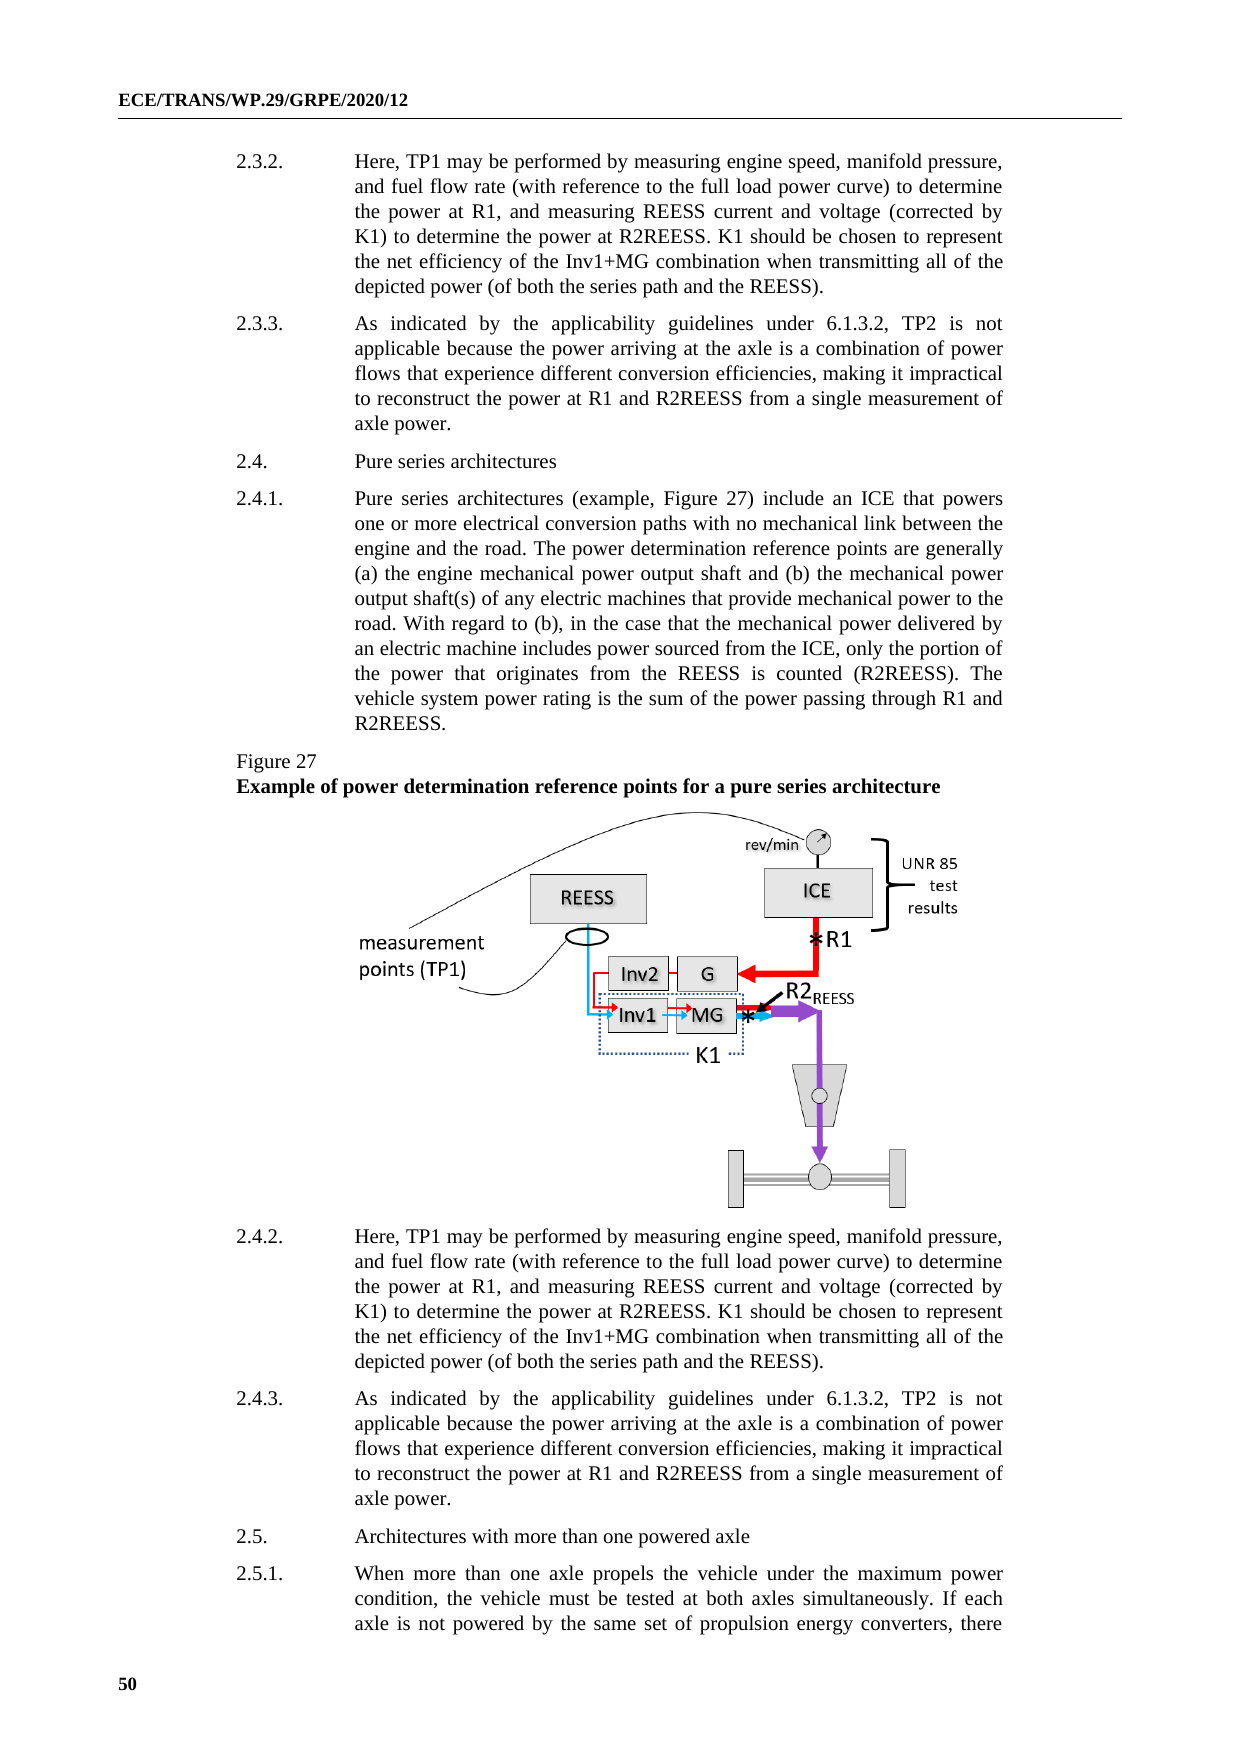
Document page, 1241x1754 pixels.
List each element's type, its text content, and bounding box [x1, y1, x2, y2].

text 2.4. Pure series architectures [236, 448, 1004, 473]
text 2.4.2. Here, TP1 may be performed by measuring engine speed, manifold pressure, and fuel flow rate (with reference to the full load power curve) to determine the power at R1, and measuring REESS current and voltage (corrected by K1) to determine the power at R2REESS. K1 should be chosen to represent the net efficiency of the Inv1+MG combination when transmitting all of the depicted power (of both the series path and the REESS). [236, 1223, 1004, 1373]
text Figure 27 [236, 748, 1122, 773]
picture [353, 810, 965, 1211]
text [236, 1560, 1004, 1635]
text 2.3.3. As indicated by the applicability guidelines under 6.1.3.2, TP2 is not applicable because the power arriving at the axle is a combination of power flows that experience different conversion efficiencies, making it impractical to reconstruct the power at R1 and R2REESS from a single measurement of axle power. [236, 310, 1004, 435]
text 2.5. Architectures with more than one powered axle [236, 1523, 1004, 1548]
text 2.4.3. As indicated by the applicability guidelines under ‎6.1.3.2, TP2 is not applicable because the power arriving at the axle is a combination of power flows that experience different conversion efficiencies, making it impractical to reconstruct the power at R1 and R2REESS from a single measurement of axle power. [236, 1385, 1004, 1510]
text 2.4.1. Pure series architectures (example, Figure 27) include an ICE that powers one or more electrical conversion paths with no mechanical link between the engine and the road. The power determination reference points are generally (a) the engine mechanical power output shaft and (b) the mechanical power output shaft(s) of any electric machines that provide mechanical power to the road. With regard to (b), in the case that the mechanical power delivered by an electric machine includes power sourced from the ICE, only the portion of the power that originates from the REESS is counted (R2REESS). The vehicle system power rating is the sum of the power passing through R1 and R2REESS. [236, 485, 1004, 735]
text Example of power determination reference points for a pure series architecture [236, 773, 1004, 798]
text 2.3.2. Here, TP1 may be performed by measuring engine speed, manifold pressure, and fuel flow rate (with reference to the full load power curve) to determine the power at R1, and measuring REESS current and voltage (corrected by K1) to determine the power at R2REESS. K1 should be chosen to represent the net efficiency of the Inv1+MG combination when transmitting all of the depicted power (of both the series path and the REESS). [236, 148, 1004, 298]
